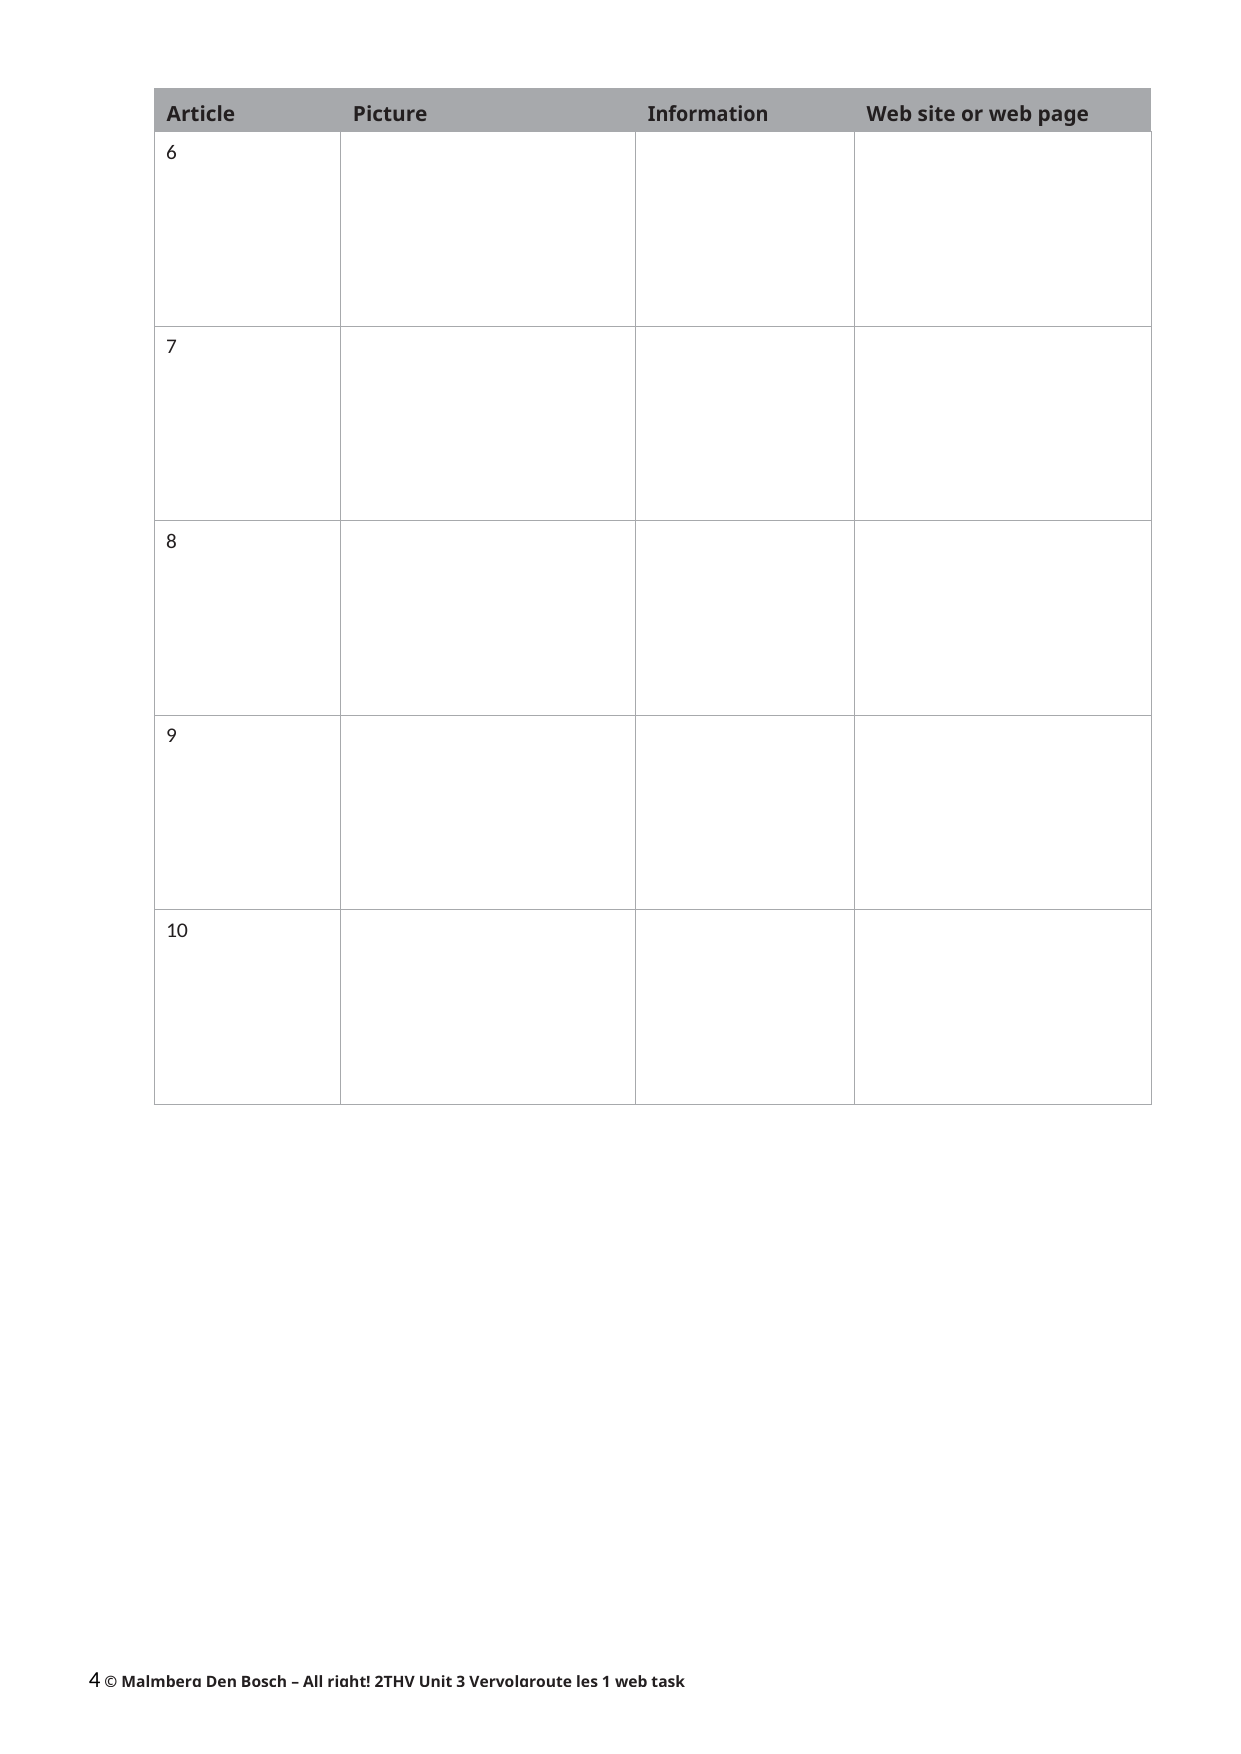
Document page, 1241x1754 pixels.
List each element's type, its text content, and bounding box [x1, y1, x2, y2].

table_cell 8 [155, 521, 340, 714]
table_cell 7 [155, 327, 340, 520]
table_cell [341, 132, 635, 326]
table_cell [855, 521, 1151, 714]
table_cell [636, 716, 854, 909]
table_cell [341, 521, 635, 714]
table_cell [855, 910, 1151, 1103]
table_header Article Picture Information Web site or web page [154, 88, 1151, 131]
table_cell [636, 132, 854, 326]
table_cell [341, 327, 635, 520]
table_cell [855, 132, 1151, 326]
table_cell [636, 910, 854, 1103]
table_cell [636, 327, 854, 520]
table_cell [855, 327, 1151, 520]
table_cell [855, 716, 1151, 909]
table_cell 9 [155, 716, 340, 909]
table_cell [636, 521, 854, 714]
table_cell 6 [155, 132, 340, 326]
table_cell [341, 910, 635, 1103]
table_cell 10 [155, 910, 340, 1103]
table_cell [341, 716, 635, 909]
